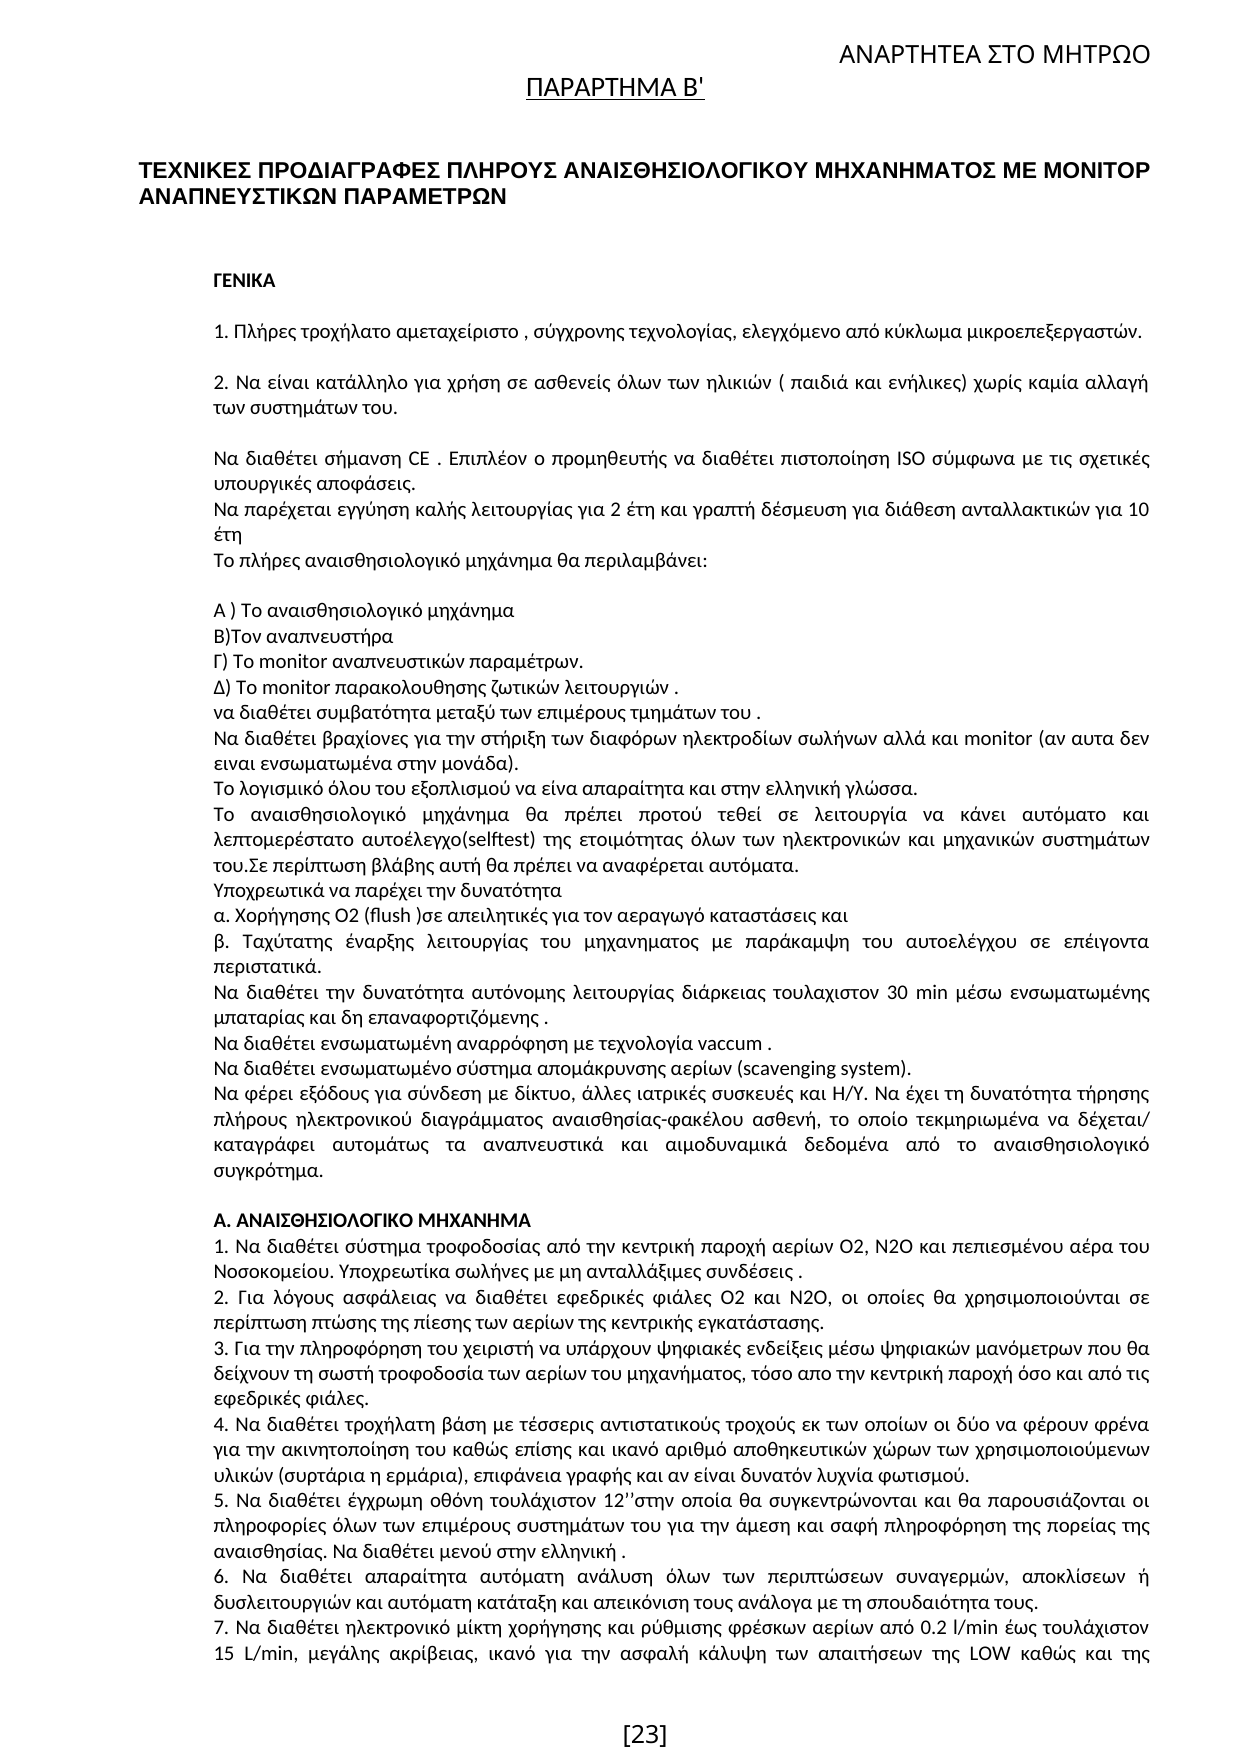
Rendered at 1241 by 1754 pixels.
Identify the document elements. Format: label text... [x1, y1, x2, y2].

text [213, 1614, 1151, 1665]
text ΠΑΡΑΡΤΗΜΑ Β' [526, 74, 1151, 102]
text Δ) Το monitor παρακολουθησης ζωτικών λειτουργιών . [213, 674, 1151, 699]
text Γ) Το monitor αναπνευστικών παραμέτρων. [213, 648, 1151, 674]
text Το αναισθησιολογικό μηχάνημα θα πρέπει προτού τεθεί σε λειτουργία να κάνει αυτόματο και λεπτομερέστατο αυτοέλεγχο(selftest) της ετοιμότητας όλων των ηλεκτρονικών και μηχανικών συστημάτων του.Σε περίπτωση βλάβης αυτή θα πρέπει να αναφέρεται αυτόματα. [213, 801, 1151, 877]
text 1. Πλήρες τροχήλατο αμεταχείριστο , σύγχρονης τεχνολογίας, ελεγχόμενο από κύκλωμα μικροεπεξεργαστών. [213, 318, 1151, 343]
text Το λογισμικό όλου του εξοπλισμού να είνα απαραίτητα και στην ελληνική γλώσσα. [213, 776, 1151, 801]
text Β)Τον αναπνευστήρα [213, 623, 1151, 648]
text ΤΕΧΝΙΚΕΣ ΠΡΟΔΙΑΓΡΑΦΕΣ ΠΛΗΡΟΥΣ ΑΝΑΙΣΘΗΣΙΟΛΟΓΙΚΟΥ ΜΗΧΑΝΗΜΑΤΟΣ ΜΕ ΜΟΝΙΤΟΡ ΑΝΑΠΝΕΥΣΤΙΚΩΝ ΠΑΡΑΜΕΤΡΩΝ [138, 157, 1151, 209]
text β. Ταχύτατης έναρξης λειτουργίας του μηχανηματος με παράκαμψη του αυτοελέγχου σε επέιγοντα περιστατικά. [213, 928, 1151, 979]
text 4. Να διαθέτει τροχήλατη βάση με τέσσερις αντιστατικούς τροχούς εκ των οποίων οι δύο να φέρουν φρένα για την ακινητοποίηση του καθώς επίσης και ικανό αριθμό αποθηκευτικών χώρων των χρησιμοποιούμενων υλικών (συρτάρια η ερμάρια), επιφάνεια γραφής και αν είναι δυνατόν λυχνία φωτισμού. [213, 1411, 1151, 1487]
text Α. ΑΝΑΙΣΘΗΣΙΟΛΟΓΙΚΟ ΜΗΧΑΝΗΜΑ [213, 1208, 1151, 1233]
text Α ) Το αναισθησιολογικό μηχάνημα [213, 598, 1151, 623]
text να διαθέτει συμβατότητα μεταξύ των επιμέρους τμημάτων του . [213, 699, 1151, 725]
text Να φέρει εξόδους για σύνδεση με δίκτυο, άλλες ιατρικές συσκευές και Η/Υ. Να έχει τη δυνατότητα τήρησης πλήρους ηλεκτρονικού διαγράμματος αναισθησίας-φακέλου ασθενή, το οποίο τεκμηριωμένα να δέχεται/ καταγράφει αυτομάτως τα αναπνευστικά και αιμοδυναμικά δεδομένα από το αναισθησιολογικό συγκρότημα. [213, 1081, 1151, 1182]
text Να διαθέτει ενσωματωμένο σύστημα απομάκρυνσης αερίων (scavenging system). [213, 1055, 1151, 1081]
text Το πλήρες αναισθησιολογικό μηχάνημα θα περιλαμβάνει: [213, 547, 1151, 572]
text Να διαθέτει σήμανση CE . Επιπλέον ο προμηθευτής να διαθέτει πιστοποίηση ISO σύμφωνα με τις σχετικές υπουργικές αποφάσεις. [213, 445, 1151, 496]
text 3. Για την πληροφόρηση του χειριστή να υπάρχουν ψηφιακές ενδείξεις μέσω ψηφιακών μανόμετρων που θα δείχνουν τη σωστή τροφοδοσία των αερίων του μηχανήματος, τόσο απο την κεντρική παροχή όσο και από τις εφεδρικές φιάλες. [213, 1335, 1151, 1411]
text Να παρέχεται εγγύηση καλής λειτουργίας για 2 έτη και γραπτή δέσμευση για διάθεση ανταλλακτικών για 10 έτη [213, 496, 1151, 547]
text 1. Να διαθέτει σύστημα τροφοδοσίας από την κεντρική παροχή αερίων Ο2, Ν2Ο και πεπιεσμένου αέρα του Νοσοκομείου. Υποχρεωτίκα σωλήνες με μη ανταλλάξιμες συνδέσεις . [213, 1233, 1151, 1284]
text 6. Να διαθέτει απαραίτητα αυτόματη ανάλυση όλων των περιπτώσεων συναγερμών, αποκλίσεων ή δυσλειτουργιών και αυτόματη κατάταξη και απεικόνιση τους ανάλογα με τη σπουδαιότητα τους. [213, 1563, 1151, 1614]
text Να διαθέτει ενσωματωμένη αναρρόφηση με τεχνολογία vaccum . [213, 1030, 1151, 1055]
text Να διαθέτει την δυνατότητα αυτόνομης λειτουργίας διάρκειας τουλαχιστον 30 min μέσω ενσωματωμένης μπαταρίας και δη επαναφορτιζόμενης . [213, 979, 1151, 1030]
text 2. Για λόγους ασφάλειας να διαθέτει εφεδρικές φιάλες Ο2 και Ν2Ο, οι οποίες θα χρησιμοποιούνται σε περίπτωση πτώσης της πίεσης των αερίων της κεντρικής εγκατάστασης. [213, 1284, 1151, 1335]
text 2. Να είναι κατάλληλο για χρήση σε ασθενείς όλων των ηλικιών ( παιδιά και ενήλικες) χωρίς καμία αλλαγή των συστημάτων του. [213, 369, 1151, 420]
text Υποχρεωτικά να παρέχει την δυνατότητα [213, 877, 1151, 903]
text ΓΕΝΙΚΑ [213, 267, 1151, 293]
text 5. Να διαθέτει έγχρωμη οθόνη τουλάχιστον 12’’στην οποία θα συγκεντρώνονται και θα παρουσιάζονται οι πληροφορίες όλων των επιμέρους συστημάτων του για την άμεση και σαφή πληροφόρηση της πορείας της αναισθησίας. Να διαθέτει μενού στην ελληνική . [213, 1487, 1151, 1563]
text Να διαθέτει βραχίονες για την στήριξη των διαφόρων ηλεκτροδίων σωλήνων αλλά και monitor (αν αυτα δεν ειναι ενσωματωμένα στην μονάδα). [213, 725, 1151, 776]
text α. Χορήγησης Ο2 (flush )σε απειλητικές για τον αεραγωγό καταστάσεις και [213, 903, 1151, 928]
